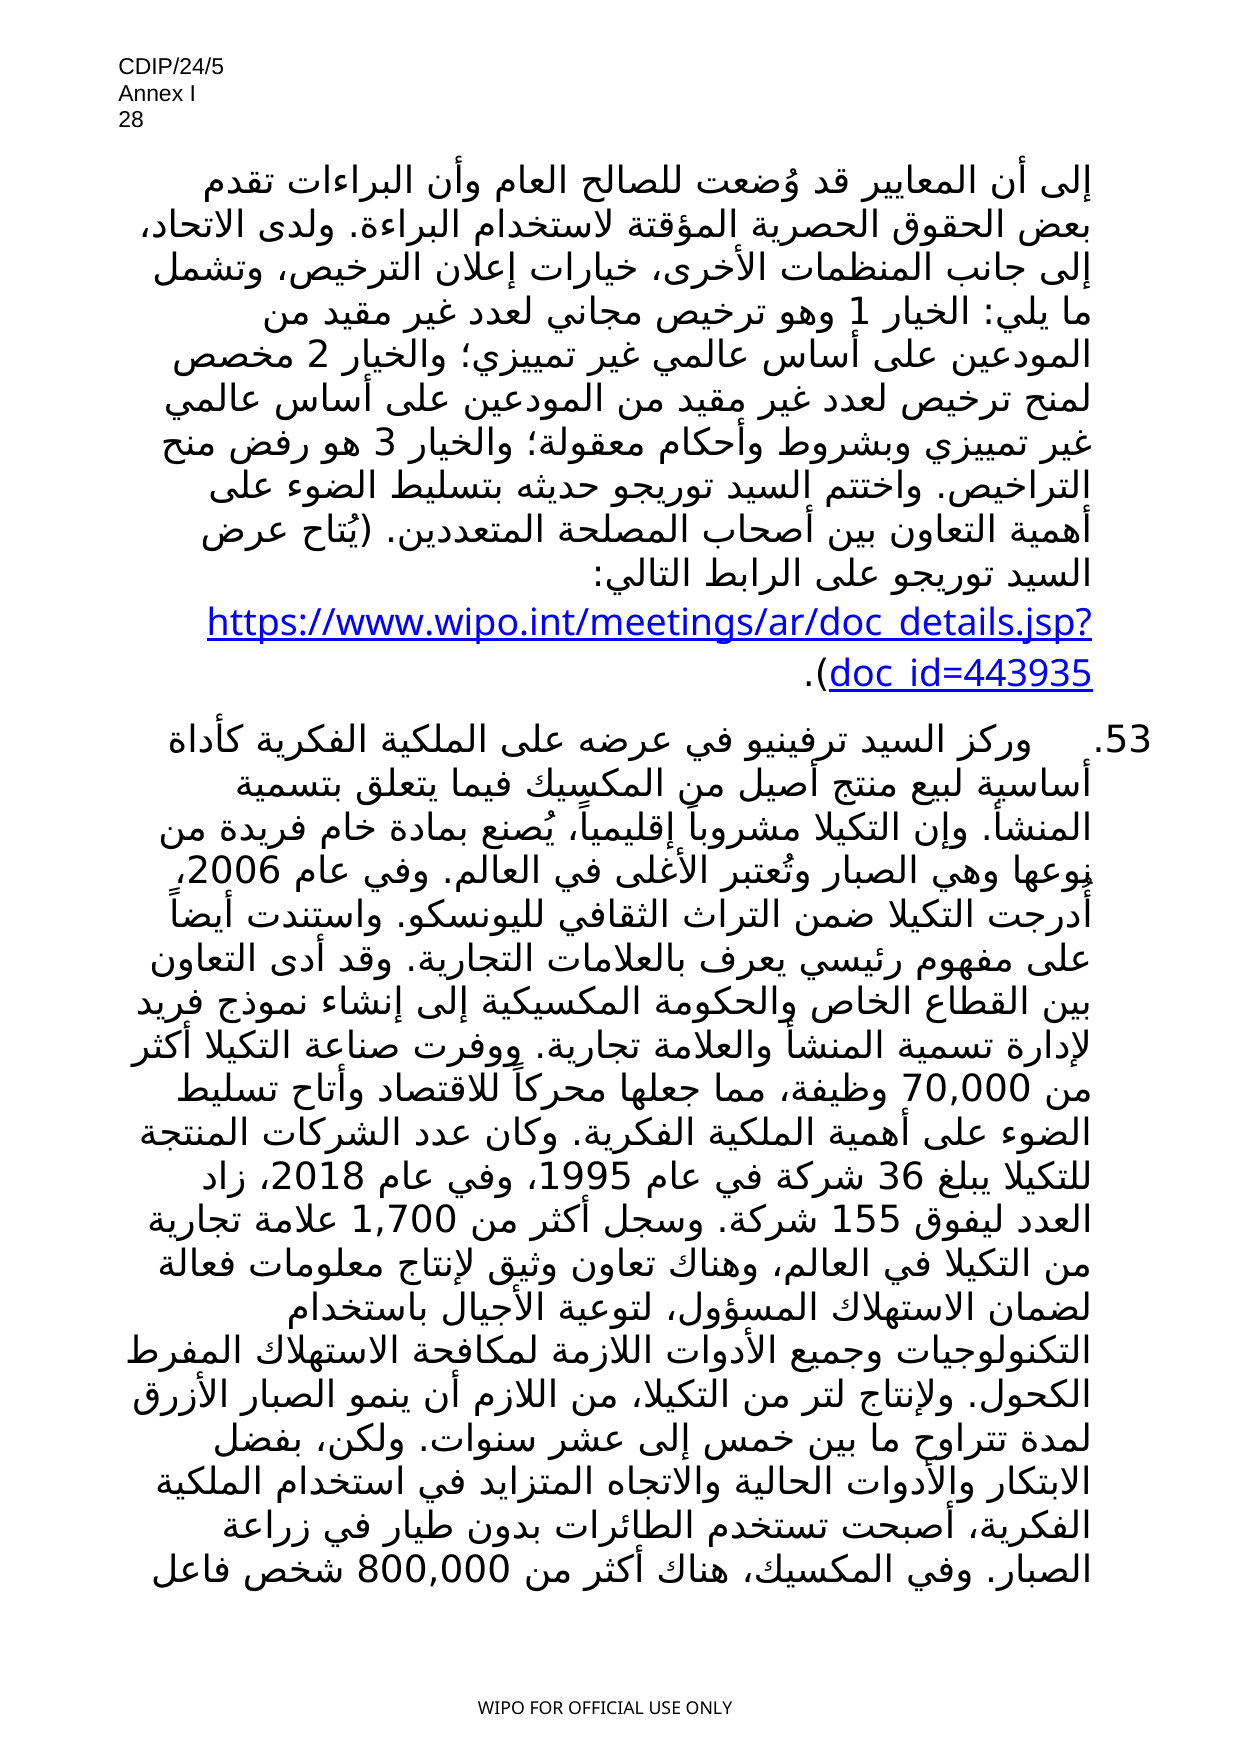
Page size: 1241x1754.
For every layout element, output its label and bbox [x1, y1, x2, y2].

list [118, 718, 1092, 1591]
list [118, 158, 1092, 697]
